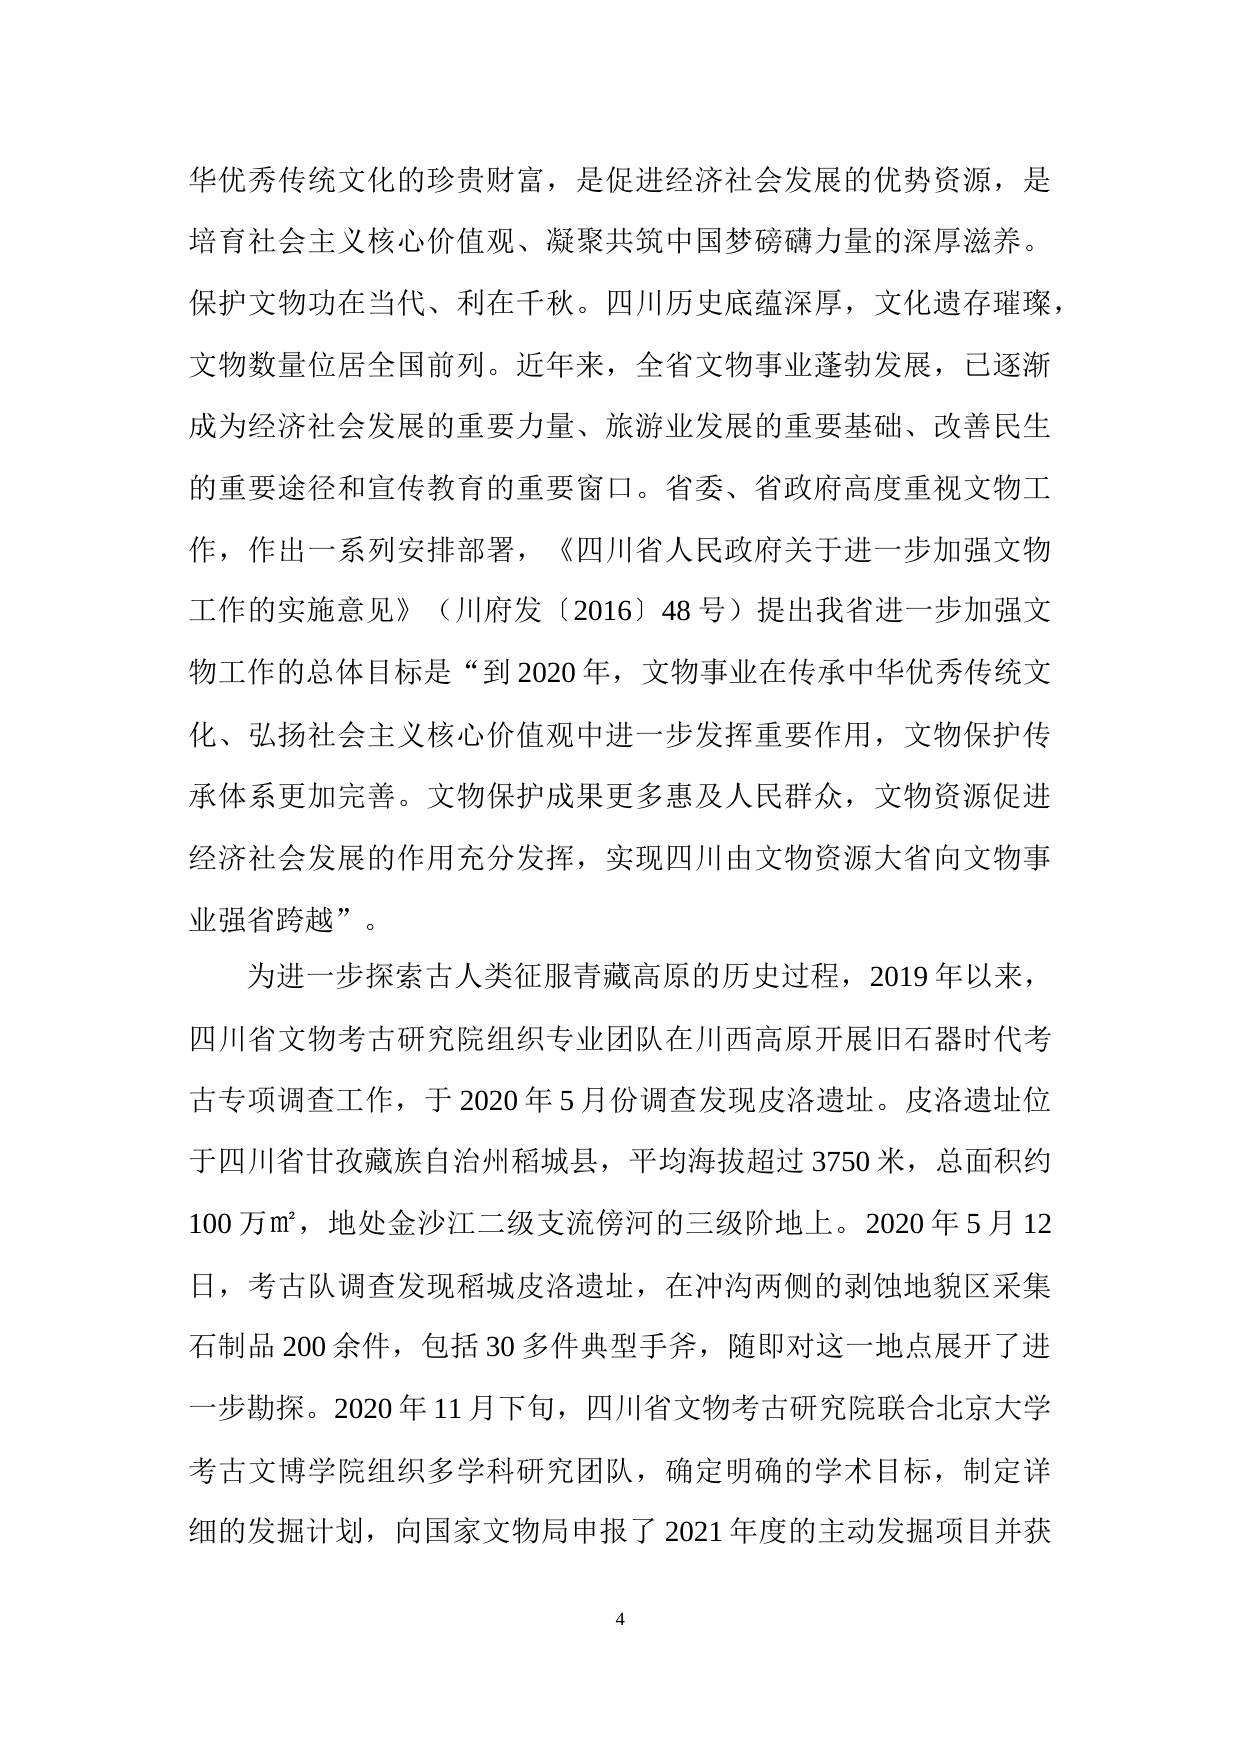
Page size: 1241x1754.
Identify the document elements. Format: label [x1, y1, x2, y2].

text [188, 157, 1052, 938]
text [188, 954, 1052, 1551]
